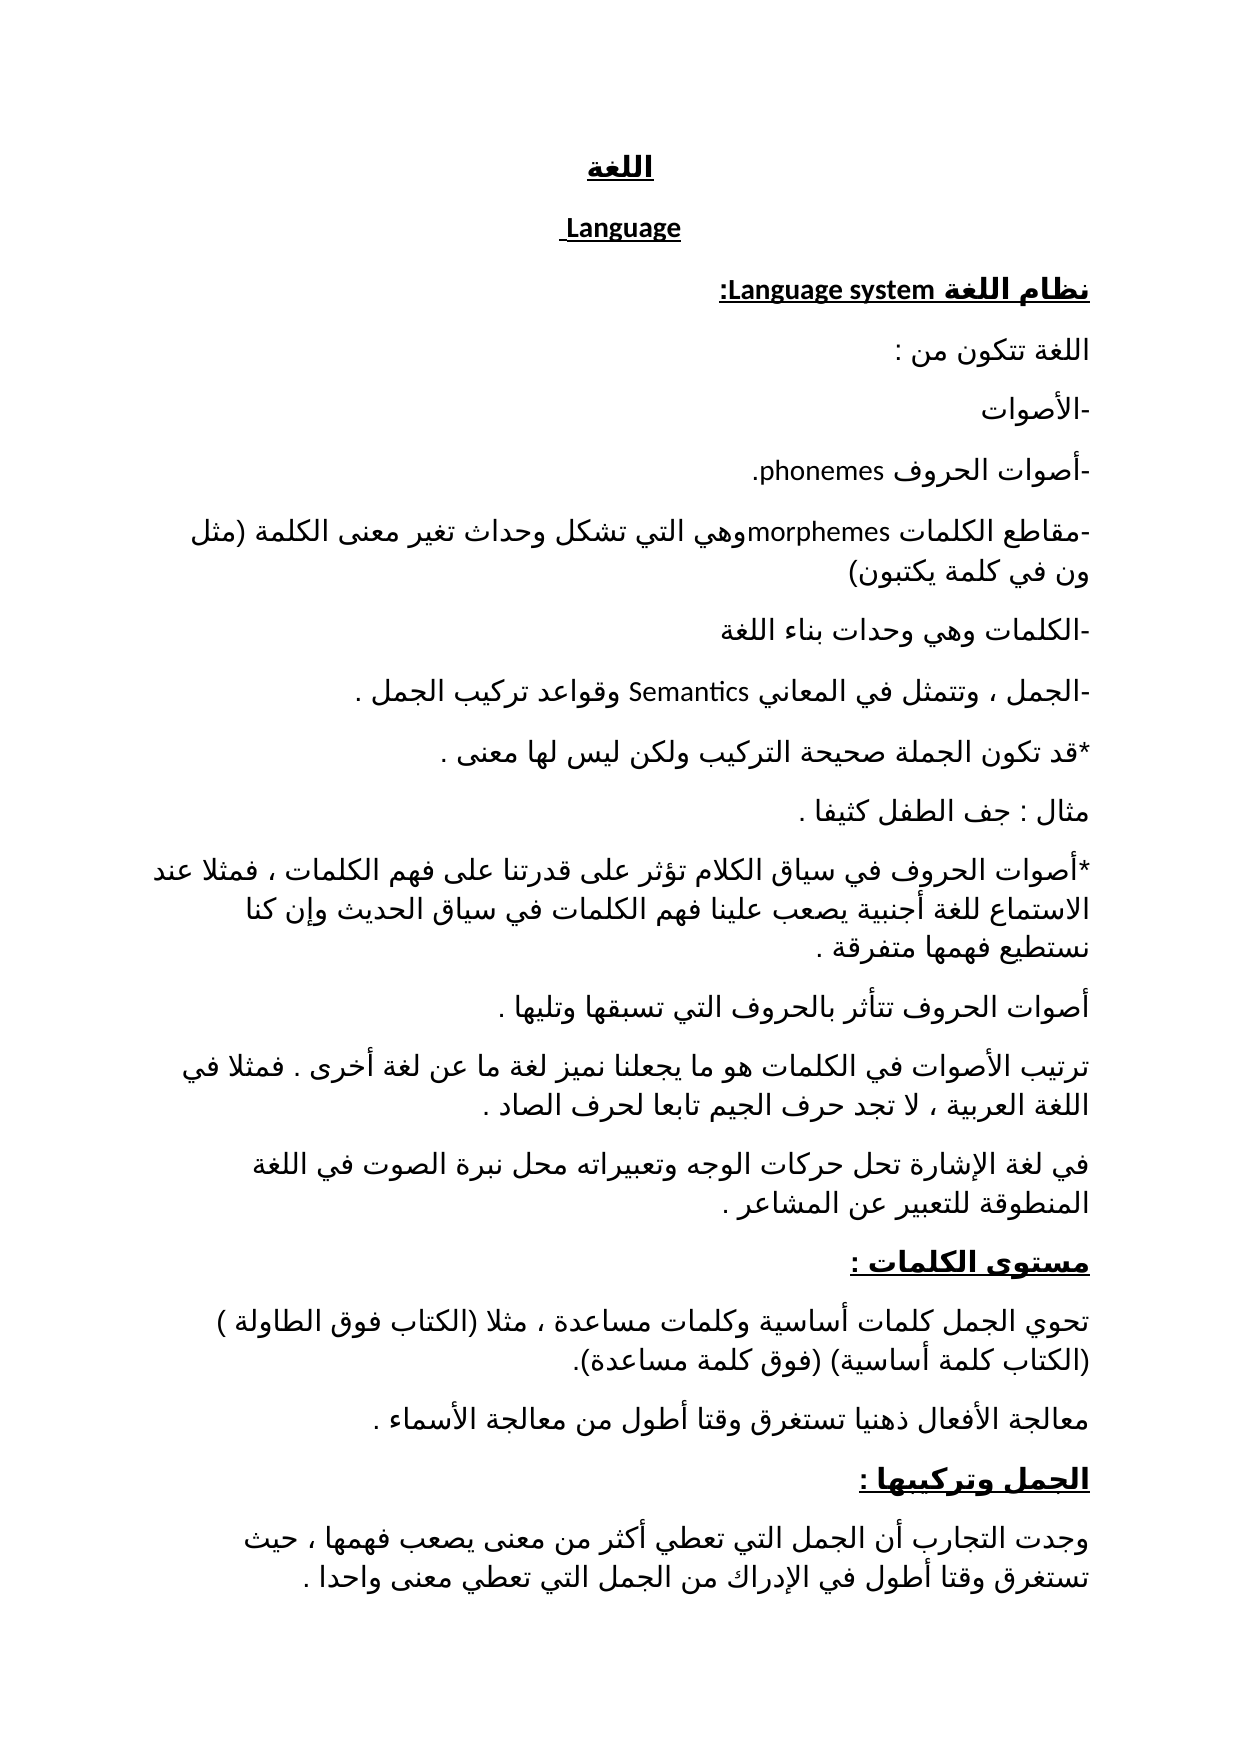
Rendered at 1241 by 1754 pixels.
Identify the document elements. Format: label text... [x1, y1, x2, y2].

text مثال : جف الطفل كثيفا . [150, 794, 1090, 827]
text في لغة الإشارة تحل حركات الوجه وتعبيراته محل نبرة الصوت في اللغة المنطوقة للتعبير عن المشاعر . [150, 1147, 1090, 1219]
text اللغة تتكون من : [150, 333, 1090, 366]
text -الجمل ، وتتمثل في المعاني Semantics وقواعد تركيب الجمل . [150, 673, 1090, 708]
text -الأصوات [150, 392, 1090, 426]
text تحوي الجمل كلمات أساسية وكلمات مساعدة ، مثلا (الكتاب فوق الطاولة ) (الكتاب كلمة أساسية) (فوق كلمة مساعدة). [150, 1304, 1090, 1376]
text الجمل وتركيبها : [150, 1462, 1090, 1495]
text مستوى الكلمات : [150, 1245, 1090, 1278]
text Language [150, 209, 1090, 245]
text *أصوات الحروف في سياق الكلام تؤثر على قدرتنا على فهم الكلمات ، فمثلا عند الاستماع للغة أجنبية يصعب علينا فهم الكلمات في سياق الحديث وإن كنا نستطيع فهمها متفرقة . [150, 853, 1090, 964]
text *قد تكون الجملة صحيحة التركيب ولكن ليس لها معنى . [150, 734, 1090, 768]
text أصوات الحروف تتأثر بالحروف التي تسبقها وتليها . [150, 990, 1090, 1023]
text معالجة الأفعال ذهنيا تستغرق وقتا أطول من معالجة الأسماء . [150, 1402, 1090, 1436]
text ترتيب الأصوات في الكلمات هو ما يجعلنا نميز لغة ما عن لغة أخرى . فمثلا في اللغة العربية ، لا تجد حرف الجيم تابعا لحرف الصاد . [150, 1049, 1090, 1121]
text -الكلمات وهي وحدات بناء اللغة [150, 613, 1090, 647]
text اللغة [150, 150, 1090, 183]
text نظام اللغة Language system: [150, 271, 1090, 307]
text -أصوات الحروف phonemes. [150, 452, 1090, 487]
text -مقاطع الكلمات morphemesوهي التي تشكل وحداث تغير معنى الكلمة (مثل ون في كلمة يكتبون) [150, 513, 1090, 588]
text وجدت التجارب أن الجمل التي تعطي أكثر من معنى يصعب فهمها ، حيث تستغرق وقتا أطول في الإدراك من الجمل التي تعطي معنى واحدا . [150, 1521, 1090, 1593]
